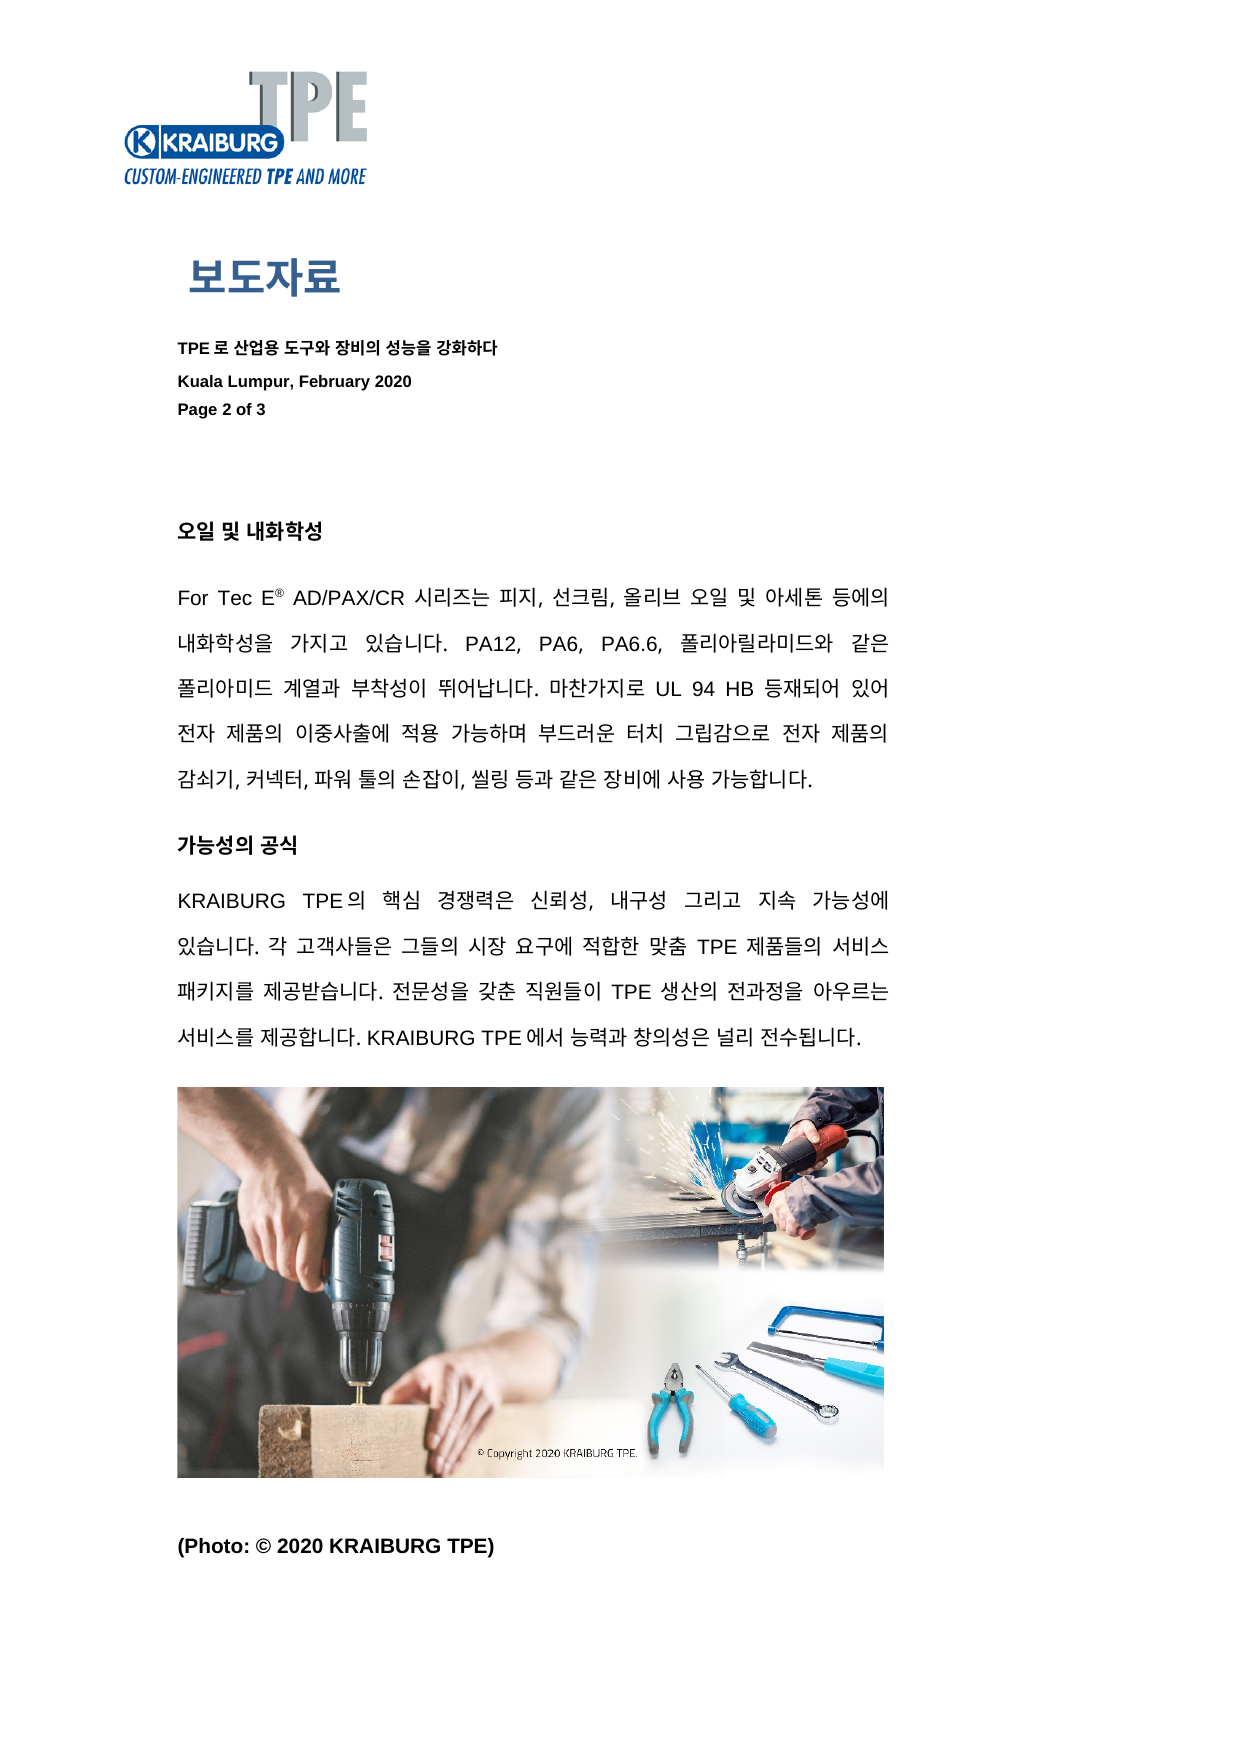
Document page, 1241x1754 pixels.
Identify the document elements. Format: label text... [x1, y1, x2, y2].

picture [112, 55, 379, 200]
text For Tec E® AD/PAX/CR 시리즈는 피지, 선크림, 올리브 오일 및 아세톤 등에의 내화학성을 가지고 있습니다. PA12, PA6, PA6.6, 폴리아릴라미드와 같은 폴리아미드 계열과 부착성이 뛰어납니다. 마찬가지로 UL 94 HB 등재되어 있어 전자 제품의 이중사출에 적용 가능하며 부드러운 터치 그립감으로 전자 제품의 감쇠기, 커넥터, 파워 툴의 손잡이, 씰링 등과 같은 장비에 사용 가능합니다. [177, 581, 889, 793]
text KRAIBURG TPE의 핵심 경쟁력은 신뢰성, 내구성 그리고 지속 가능성에 있습니다. 각 고객사들은 그들의 시장 요구에 적합한 맞춤 TPE 제품들의 서비스 패키지를 제공받습니다. 전문성을 갖춘 직원들이 TPE 생산의 전과정을 아우르는 서비스를 제공합니다. KRAIBURG TPE에서 능력과 창의성은 널리 전수됩니다. [177, 885, 889, 1051]
text (Photo: © 2020 KRAIBURG TPE) [177, 1534, 871, 1558]
text 가능성의 공식 [177, 829, 889, 859]
text 오일 및 내화학성 [177, 515, 889, 545]
picture [177, 1087, 884, 1478]
